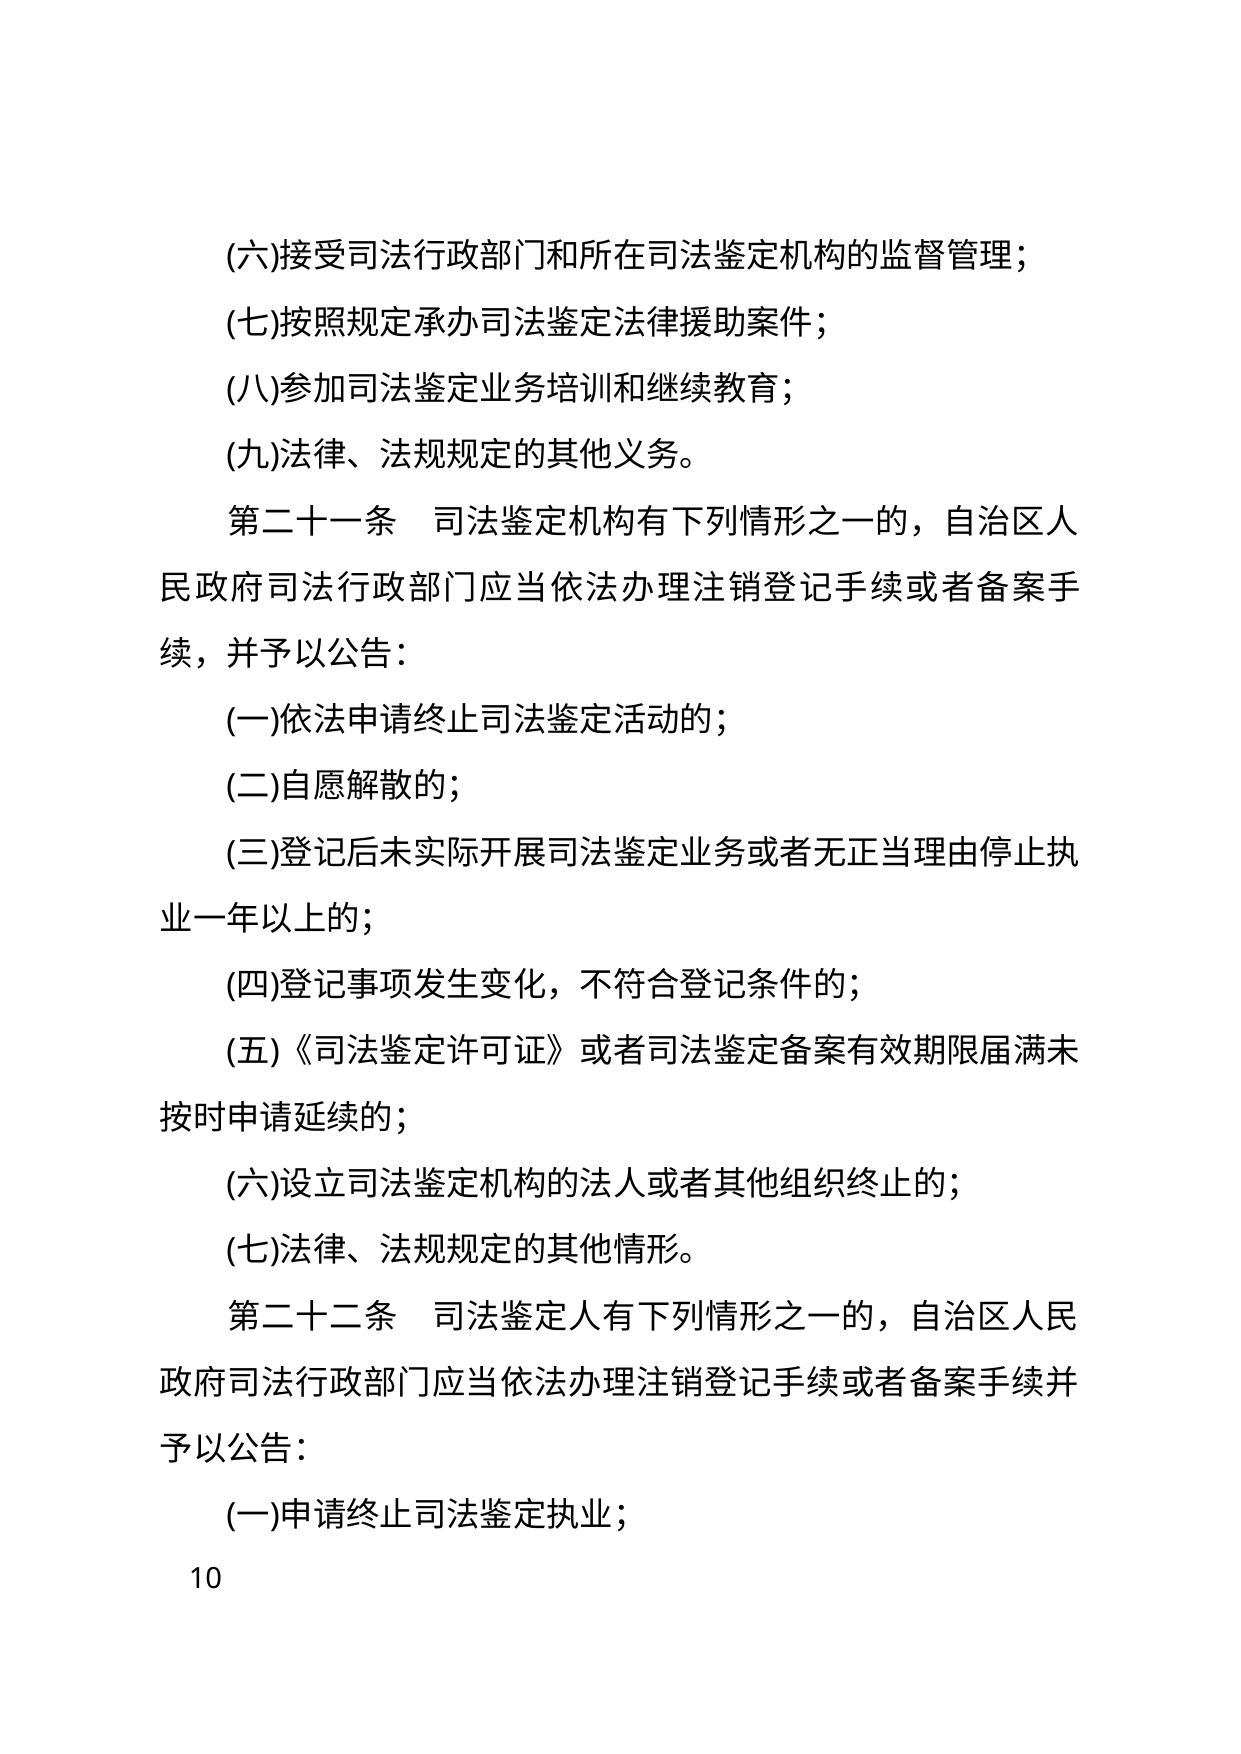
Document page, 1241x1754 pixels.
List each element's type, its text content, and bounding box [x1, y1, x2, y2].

text 第二十二条 司法鉴定人有下列情形之一的，自治区人民政府司法行政部门应当依法办理注销登记手续或者备案手续并予以公告： [159, 1280, 1081, 1479]
text (八)参加司法鉴定业务培训和继续教育； [159, 353, 1081, 419]
text (七)法律、法规规定的其他情形。 [159, 1214, 1081, 1280]
text (一)申请终止司法鉴定执业； [159, 1479, 1081, 1545]
text 第二十一条 司法鉴定机构有下列情形之一的，自治区人民政府司法行政部门应当依法办理注销登记手续或者备案手续，并予以公告： [159, 485, 1081, 684]
text (九)法律、法规规定的其他义务。 [159, 419, 1081, 485]
text (一)依法申请终止司法鉴定活动的； [159, 684, 1081, 750]
text (六)设立司法鉴定机构的法人或者其他组织终止的； [159, 1148, 1081, 1214]
text (四)登记事项发生变化，不符合登记条件的； [159, 949, 1081, 1015]
text (三)登记后未实际开展司法鉴定业务或者无正当理由停止执业一年以上的； [159, 817, 1081, 949]
text (七)按照规定承办司法鉴定法律援助案件； [159, 287, 1081, 353]
text (六)接受司法行政部门和所在司法鉴定机构的监督管理； [159, 220, 1081, 287]
text (五)《司法鉴定许可证》或者司法鉴定备案有效期限届满未按时申请延续的； [159, 1015, 1081, 1148]
text (二)自愿解散的； [159, 750, 1081, 817]
